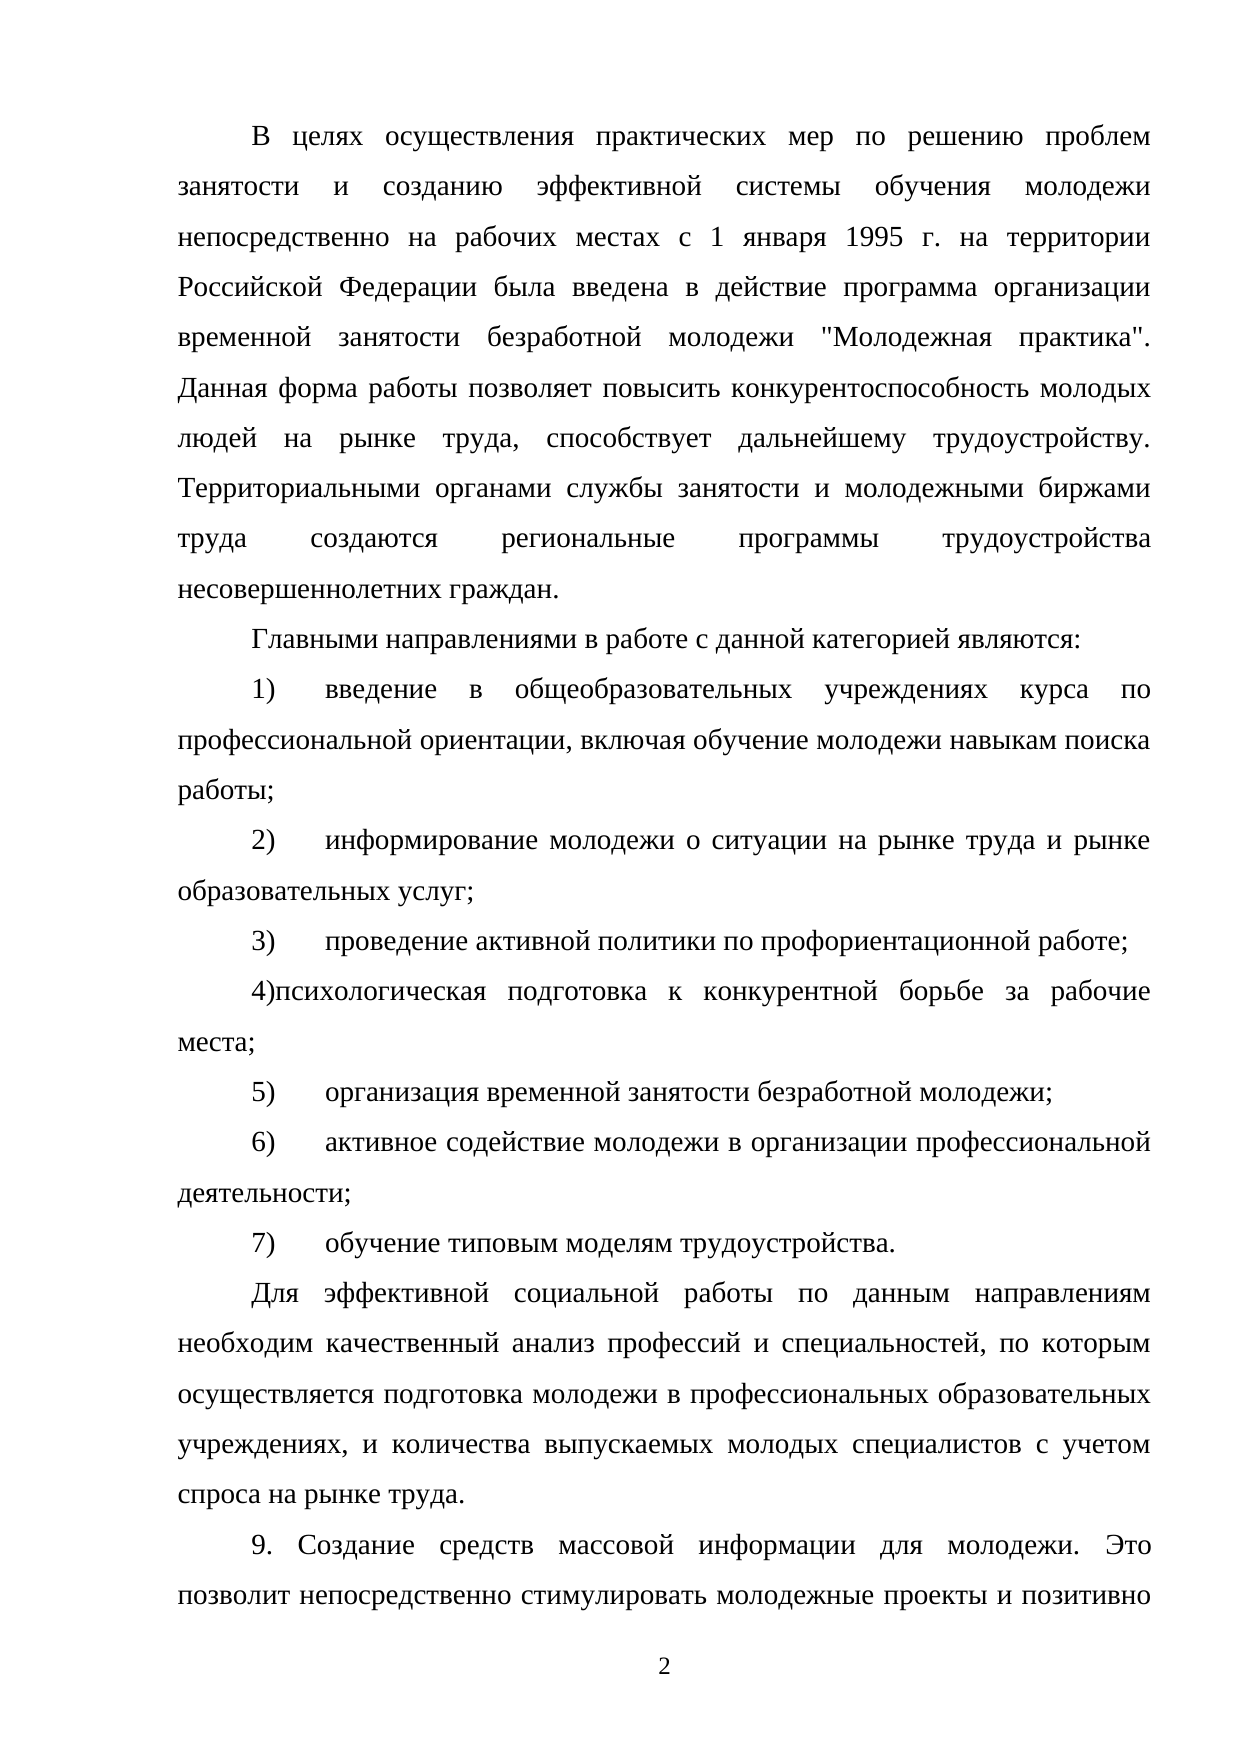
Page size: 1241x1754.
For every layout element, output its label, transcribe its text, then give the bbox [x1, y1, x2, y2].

text В целях осуществления практических мер по решению проблем занятости и созданию эффективной системы обучения молодежи непосредственно на рабочих местах с 1 января . на территории Российской Федерации была введена в действие программа организации временной занятости безработной молодежи "Молодежная практика". Данная форма работы позволяет повысить конкурентоспособность молодых людей на рынке труда, способствует дальнейшему трудоустройству. Территориальными органами службы занятости и молодежными биржами труда создаются региональные программы трудоустройства несовершеннолетних граждан. [177, 118, 1152, 604]
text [177, 1527, 1152, 1611]
list проведение активной политики по профориентационной работе; [177, 923, 1152, 957]
list обучение типовым моделям трудоустройства. [177, 1225, 1152, 1258]
list активное содействие молодежи в организации профессиональной деятельности; [177, 1124, 1152, 1208]
text Главными направлениями в работе с данной категорией являются: [177, 621, 1152, 655]
list организация временной занятости безработной молодежи; [177, 1074, 1152, 1108]
text Для эффективной социальной работы по данным направлениям необходим качественный анализ профессий и специальностей, по которым осуществляется подготовка молодежи в профессиональных образовательных учреждениях, и количества выпускаемых молодых специалистов с учетом спроса на рынке труда. [177, 1275, 1152, 1510]
text 4)психологическая подготовка к конкурентной борьбе за рабочие места; [177, 973, 1152, 1057]
list информирование молодежи о ситуации на рынке труда и рынке образовательных услуг; [177, 822, 1152, 906]
list введение в общеобразовательных учреждениях курса по профессиональной ориентации, включая обучение молодежи навыкам поиска работы; [177, 672, 1152, 806]
